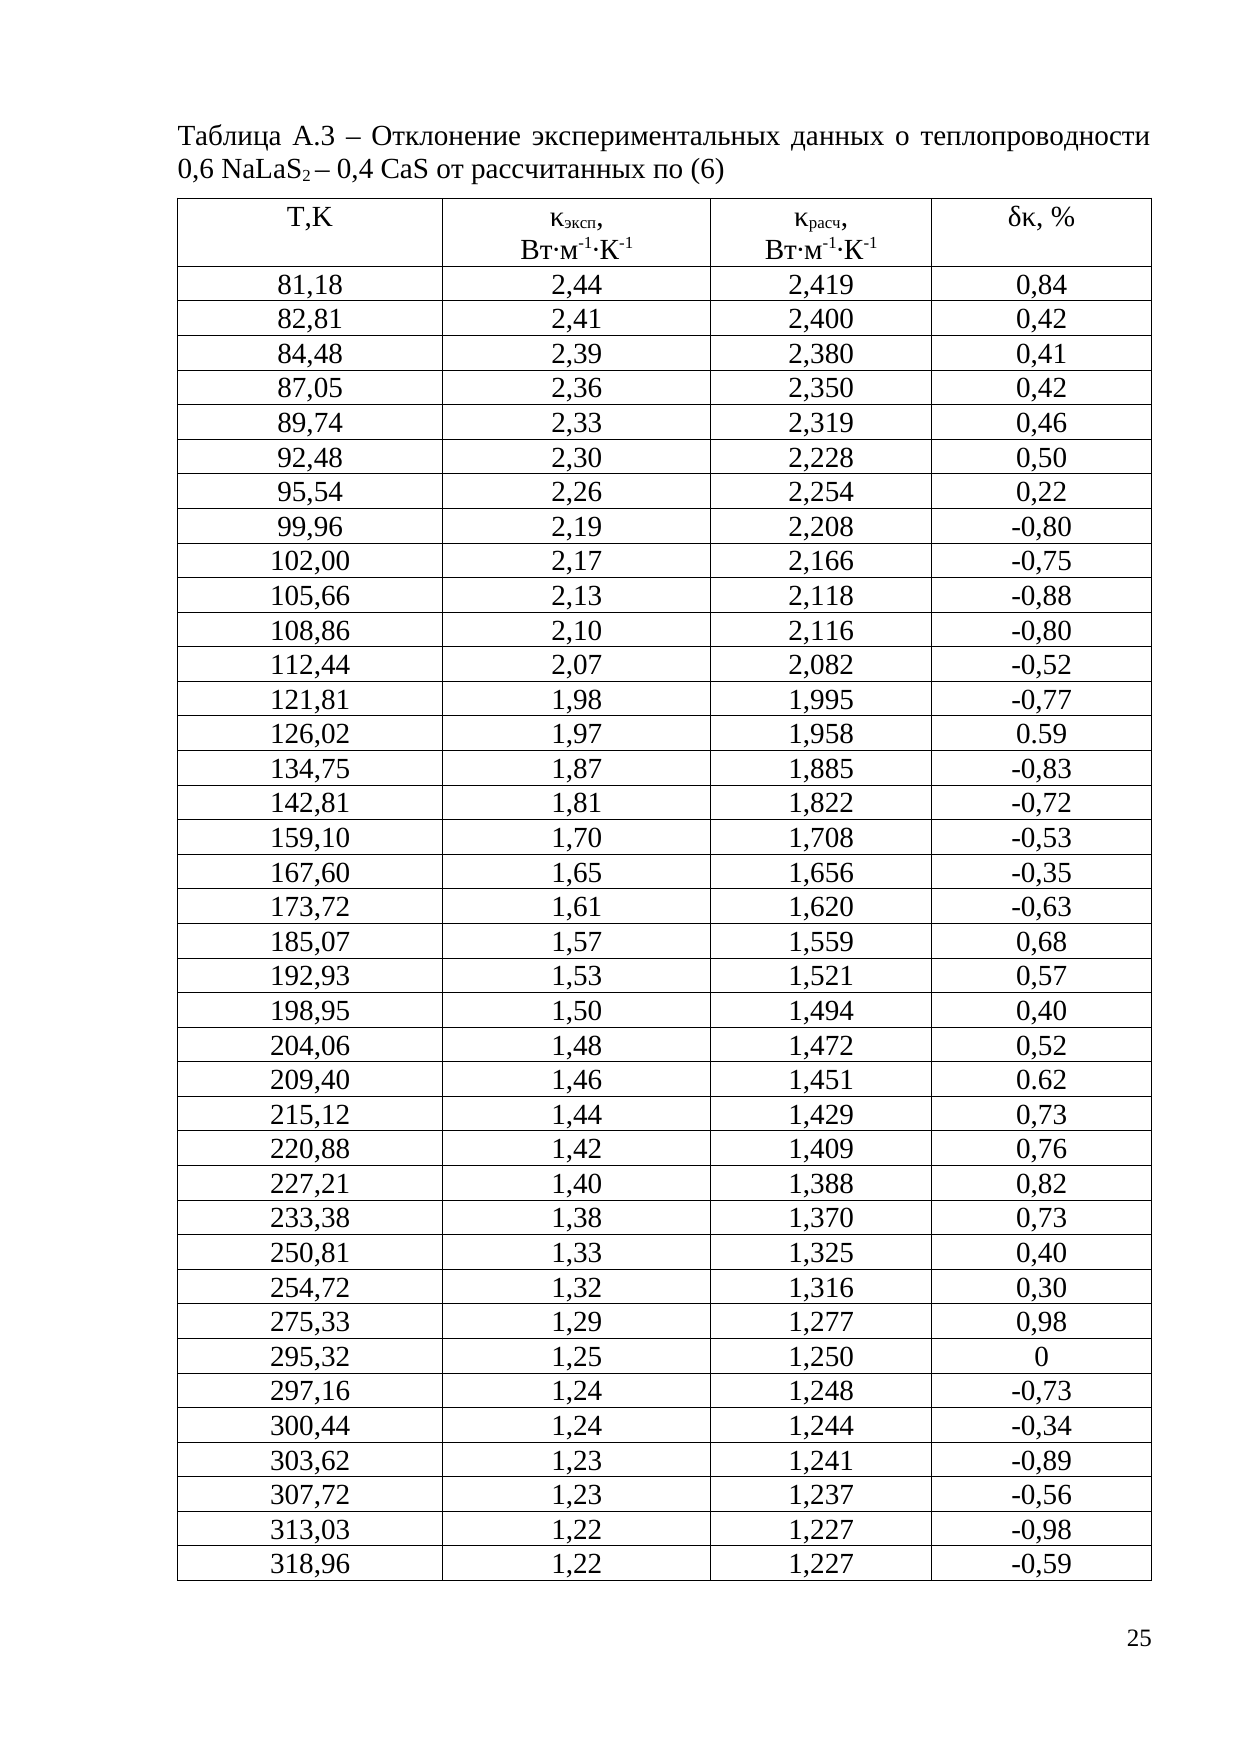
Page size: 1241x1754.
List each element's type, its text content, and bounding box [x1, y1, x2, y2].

table_cell 1,70 [443, 820, 710, 854]
table_cell 126,02 [178, 716, 442, 750]
text Tаблица А.3 – Отклонение экспериментальных данных о теплопроводности 0,6 NaLaS2 – 0,4 CaS от рассчитанных по (6) [177, 118, 1152, 185]
table_cell 0,40 [932, 1235, 1151, 1269]
table_cell 0.59 [932, 716, 1151, 750]
table_cell -0,73 [932, 1374, 1151, 1407]
table_cell 0,98 [932, 1304, 1151, 1338]
table_cell -0,35 [932, 855, 1151, 888]
table_cell 1,57 [443, 924, 710, 957]
table_cell 0,30 [932, 1270, 1151, 1303]
table_cell 1,97 [443, 716, 710, 750]
table_cell 1,61 [443, 889, 710, 923]
table_cell 1,81 [443, 786, 710, 819]
table_cell 1,227 [711, 1546, 931, 1580]
table_cell 112,44 [178, 647, 442, 681]
table_cell 1,521 [711, 959, 931, 992]
table_cell 1,32 [443, 1270, 710, 1303]
table_cell 2,116 [711, 613, 931, 646]
table_cell 2,319 [711, 405, 931, 439]
table_cell 0 [932, 1339, 1151, 1372]
table_cell -0,59 [932, 1546, 1151, 1580]
table_cell 0.62 [932, 1062, 1151, 1096]
table_header δκ, % [932, 199, 1151, 266]
table_cell 233,38 [178, 1201, 442, 1234]
table_cell 1,23 [443, 1477, 710, 1511]
table_cell 2,118 [711, 578, 931, 612]
table_cell 142,81 [178, 786, 442, 819]
table_cell 1,250 [711, 1339, 931, 1372]
table_cell -0,72 [932, 786, 1151, 819]
table_cell 2,36 [443, 371, 710, 404]
table_cell 2,400 [711, 301, 931, 335]
table_cell 0,41 [932, 336, 1151, 369]
table_cell -0,75 [932, 544, 1151, 577]
table_cell -0,88 [932, 578, 1151, 612]
table_cell 275,33 [178, 1304, 442, 1338]
table_header T,K [178, 199, 442, 266]
table_cell -0,53 [932, 820, 1151, 854]
table_cell 1,23 [443, 1443, 710, 1476]
table_cell 99,96 [178, 509, 442, 542]
table_cell 2,228 [711, 440, 931, 473]
table_cell 1,708 [711, 820, 931, 854]
table_cell 0,73 [932, 1201, 1151, 1234]
table_header κэксп, Вт∙м-1∙К-1 [443, 199, 710, 266]
table_cell -0,80 [932, 613, 1151, 646]
table_cell 1,87 [443, 751, 710, 784]
table_cell -0,52 [932, 647, 1151, 681]
table_cell 0,40 [932, 993, 1151, 1027]
table_cell 1,29 [443, 1304, 710, 1338]
table_cell 1,429 [711, 1097, 931, 1130]
table_cell -0,34 [932, 1408, 1151, 1442]
table_cell 1,656 [711, 855, 931, 888]
table_cell 2,41 [443, 301, 710, 335]
table_cell 2,44 [443, 267, 710, 300]
table_cell 1,494 [711, 993, 931, 1027]
table_cell 0,42 [932, 301, 1151, 335]
table_cell 87,05 [178, 371, 442, 404]
table_cell 105,66 [178, 578, 442, 612]
table_cell 1,370 [711, 1201, 931, 1234]
table_cell 1,248 [711, 1374, 931, 1407]
table_cell 313,03 [178, 1512, 442, 1545]
table_cell 2,208 [711, 509, 931, 542]
table_cell -0,77 [932, 682, 1151, 715]
table_cell 198,95 [178, 993, 442, 1027]
table_cell 227,21 [178, 1166, 442, 1199]
table_cell 2,13 [443, 578, 710, 612]
table_cell 1,22 [443, 1512, 710, 1545]
table_cell 1,409 [711, 1131, 931, 1165]
table_cell 1,472 [711, 1028, 931, 1061]
table_cell 209,40 [178, 1062, 442, 1096]
table_cell 1,559 [711, 924, 931, 957]
table_cell 0,73 [932, 1097, 1151, 1130]
table_cell 2,419 [711, 267, 931, 300]
table_cell 82,81 [178, 301, 442, 335]
table_cell 307,72 [178, 1477, 442, 1511]
table_cell -0,80 [932, 509, 1151, 542]
table_cell 2,07 [443, 647, 710, 681]
table_cell 89,74 [178, 405, 442, 439]
table_cell 254,72 [178, 1270, 442, 1303]
table_cell -0,98 [932, 1512, 1151, 1545]
table_cell 297,16 [178, 1374, 442, 1407]
table_cell 1,451 [711, 1062, 931, 1096]
table_cell 2,26 [443, 474, 710, 508]
table_cell 1,50 [443, 993, 710, 1027]
table_cell 1,237 [711, 1477, 931, 1511]
table_cell 1,958 [711, 716, 931, 750]
table_cell 215,12 [178, 1097, 442, 1130]
table_cell 2,350 [711, 371, 931, 404]
table_cell 0,50 [932, 440, 1151, 473]
table_cell 1,277 [711, 1304, 931, 1338]
table_cell 1,244 [711, 1408, 931, 1442]
table_cell 1,24 [443, 1374, 710, 1407]
table_cell 1,48 [443, 1028, 710, 1061]
table_cell 0,76 [932, 1131, 1151, 1165]
table_cell 1,22 [443, 1546, 710, 1580]
table_cell 1,98 [443, 682, 710, 715]
table_cell 1,24 [443, 1408, 710, 1442]
table_cell 2,380 [711, 336, 931, 369]
table_cell 1,388 [711, 1166, 931, 1199]
table_cell -0,83 [932, 751, 1151, 784]
table_cell 1,885 [711, 751, 931, 784]
table_cell -0,63 [932, 889, 1151, 923]
table_cell 250,81 [178, 1235, 442, 1269]
table_cell 0,22 [932, 474, 1151, 508]
table_cell -0,56 [932, 1477, 1151, 1511]
table_cell -0,89 [932, 1443, 1151, 1476]
table_cell 1,325 [711, 1235, 931, 1269]
table_cell 0,82 [932, 1166, 1151, 1199]
table_cell 2,17 [443, 544, 710, 577]
table_cell 81,18 [178, 267, 442, 300]
table_cell 1,40 [443, 1166, 710, 1199]
table_cell 121,81 [178, 682, 442, 715]
table_cell 1,33 [443, 1235, 710, 1269]
table_cell 192,93 [178, 959, 442, 992]
table_cell 0,84 [932, 267, 1151, 300]
table_cell 2,30 [443, 440, 710, 473]
table_cell 134,75 [178, 751, 442, 784]
table_cell 0,46 [932, 405, 1151, 439]
table_cell 1,44 [443, 1097, 710, 1130]
table_cell 108,86 [178, 613, 442, 646]
table_cell 92,48 [178, 440, 442, 473]
table_cell 1,65 [443, 855, 710, 888]
table_cell 1,46 [443, 1062, 710, 1096]
table_cell 2,33 [443, 405, 710, 439]
table_cell 303,62 [178, 1443, 442, 1476]
table_cell 167,60 [178, 855, 442, 888]
table_cell 220,88 [178, 1131, 442, 1165]
table_cell 2,166 [711, 544, 931, 577]
table_cell 0,52 [932, 1028, 1151, 1061]
table_cell 102,00 [178, 544, 442, 577]
table_cell 185,07 [178, 924, 442, 957]
table_cell 1,241 [711, 1443, 931, 1476]
table_cell 95,54 [178, 474, 442, 508]
table_cell 1,620 [711, 889, 931, 923]
table_cell 1,53 [443, 959, 710, 992]
table_cell 173,72 [178, 889, 442, 923]
table_cell 1,822 [711, 786, 931, 819]
table_cell 300,44 [178, 1408, 442, 1442]
table_cell 159,10 [178, 820, 442, 854]
table_cell 1,316 [711, 1270, 931, 1303]
table_cell 84,48 [178, 336, 442, 369]
table_cell 2,39 [443, 336, 710, 369]
table_cell 0,57 [932, 959, 1151, 992]
table_cell 1,25 [443, 1339, 710, 1372]
table_cell 0,42 [932, 371, 1151, 404]
table_cell 318,96 [178, 1546, 442, 1580]
table_cell 2,19 [443, 509, 710, 542]
table_cell 0,68 [932, 924, 1151, 957]
table_cell 1,227 [711, 1512, 931, 1545]
table_cell 295,32 [178, 1339, 442, 1372]
table_cell 2,254 [711, 474, 931, 508]
table_cell 204,06 [178, 1028, 442, 1061]
table_cell 1,995 [711, 682, 931, 715]
table_cell 1,42 [443, 1131, 710, 1165]
table_cell 2,10 [443, 613, 710, 646]
table_cell 2,082 [711, 647, 931, 681]
table_header κрасч, Вт∙м-1∙К-1 [711, 199, 931, 266]
table_cell 1,38 [443, 1201, 710, 1234]
